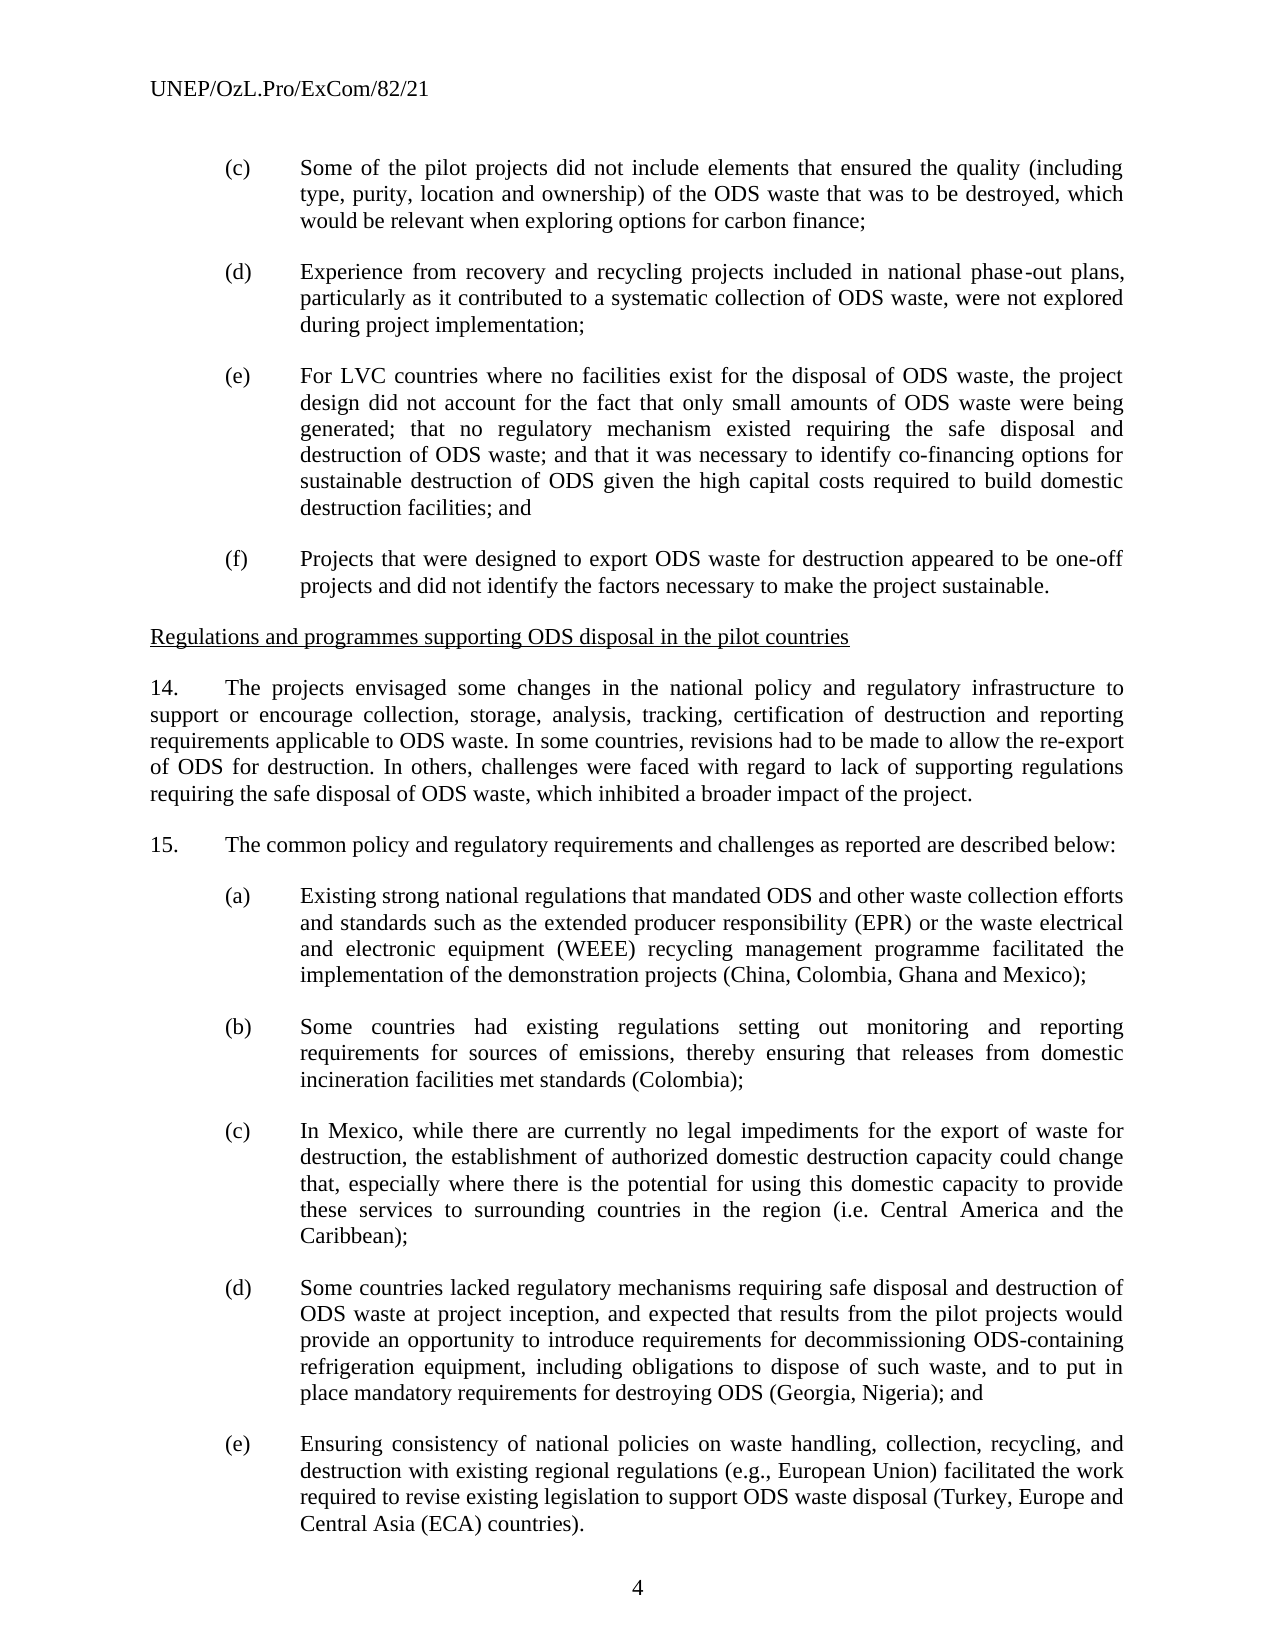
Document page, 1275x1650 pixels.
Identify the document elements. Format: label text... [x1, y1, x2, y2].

subtitle Regulations and programmes supporting ODS disposal in the pilot countries [150, 623, 1125, 649]
subtitle Some countries had existing regulations setting out monitoring and reporting requirements for sources of emissions, thereby ensuring that releases from domestic incineration facilities met standards (Colombia); [225, 1013, 1125, 1092]
subtitle The common policy and regulatory requirements and challenges as reported are described below: [150, 831, 1125, 857]
subtitle The projects envisaged some changes in the national policy and regulatory infrastructure to support or encourage collection, storage, analysis, tracking, certification of destruction and reporting requirements applicable to ODS waste. In some countries, revisions had to be made to allow the re-export of ODS for destruction. In others, challenges were faced with regard to lack of supporting regulations requiring the safe disposal of ODS waste, which inhibited a broader impact of the project. [150, 674, 1125, 806]
subtitle Experience from recovery and recycling projects included in national phase-out plans, particularly as it contributed to a systematic collection of ODS waste, were not explored during project implementation; [225, 258, 1125, 337]
subtitle Projects that were designed to export ODS waste for destruction appeared to be one-off projects and did not identify the factors necessary to make the project sustainable. [225, 545, 1125, 598]
subtitle For LVC countries where no facilities exist for the disposal of ODS waste, the project design did not account for the fact that only small amounts of ODS waste were being generated; that no regulatory mechanism existed requiring the safe disposal and destruction of ODS waste; and that it was necessary to identify co-financing options for sustainable destruction of ODS given the high capital costs required to build domestic destruction facilities; and [225, 362, 1125, 520]
subtitle Some countries lacked regulatory mechanisms requiring safe disposal and destruction of ODS waste at project inception, and expected that results from the pilot projects would provide an opportunity to introduce requirements for decommissioning ODS-containing refrigeration equipment, including obligations to dispose of such waste, and to put in place mandatory requirements for destroying ODS (Georgia, Nigeria); and [225, 1274, 1125, 1406]
subtitle Ensuring consistency of national policies on waste handling, collection, recycling, and destruction with existing regional regulations (e.g., European Union) facilitated the work required to revise existing legislation to support ODS waste disposal (Turkey, Europe and Central Asia (ECA) countries). [225, 1431, 1125, 1536]
subtitle Some of the pilot projects did not include elements that ensured the quality (including type, purity, location and ownership) of the ODS waste that was to be destroyed, which would be relevant when exploring options for carbon finance; [225, 154, 1125, 233]
subtitle In Mexico, while there are currently no legal impediments for the export of waste for destruction, the establishment of authorized domestic destruction capacity could change that, especially where there is the potential for using this domestic capacity to provide these services to surrounding countries in the region (i.e. Central America and the Caribbean); [225, 1117, 1125, 1249]
subtitle Existing strong national regulations that mandated ODS and other waste collection efforts and standards such as the extended producer responsibility (EPR) or the waste electrical and electronic equipment (WEEE) recycling management programme facilitated the implementation of the demonstration projects (China, Colombia, Ghana and Mexico); [225, 882, 1125, 988]
